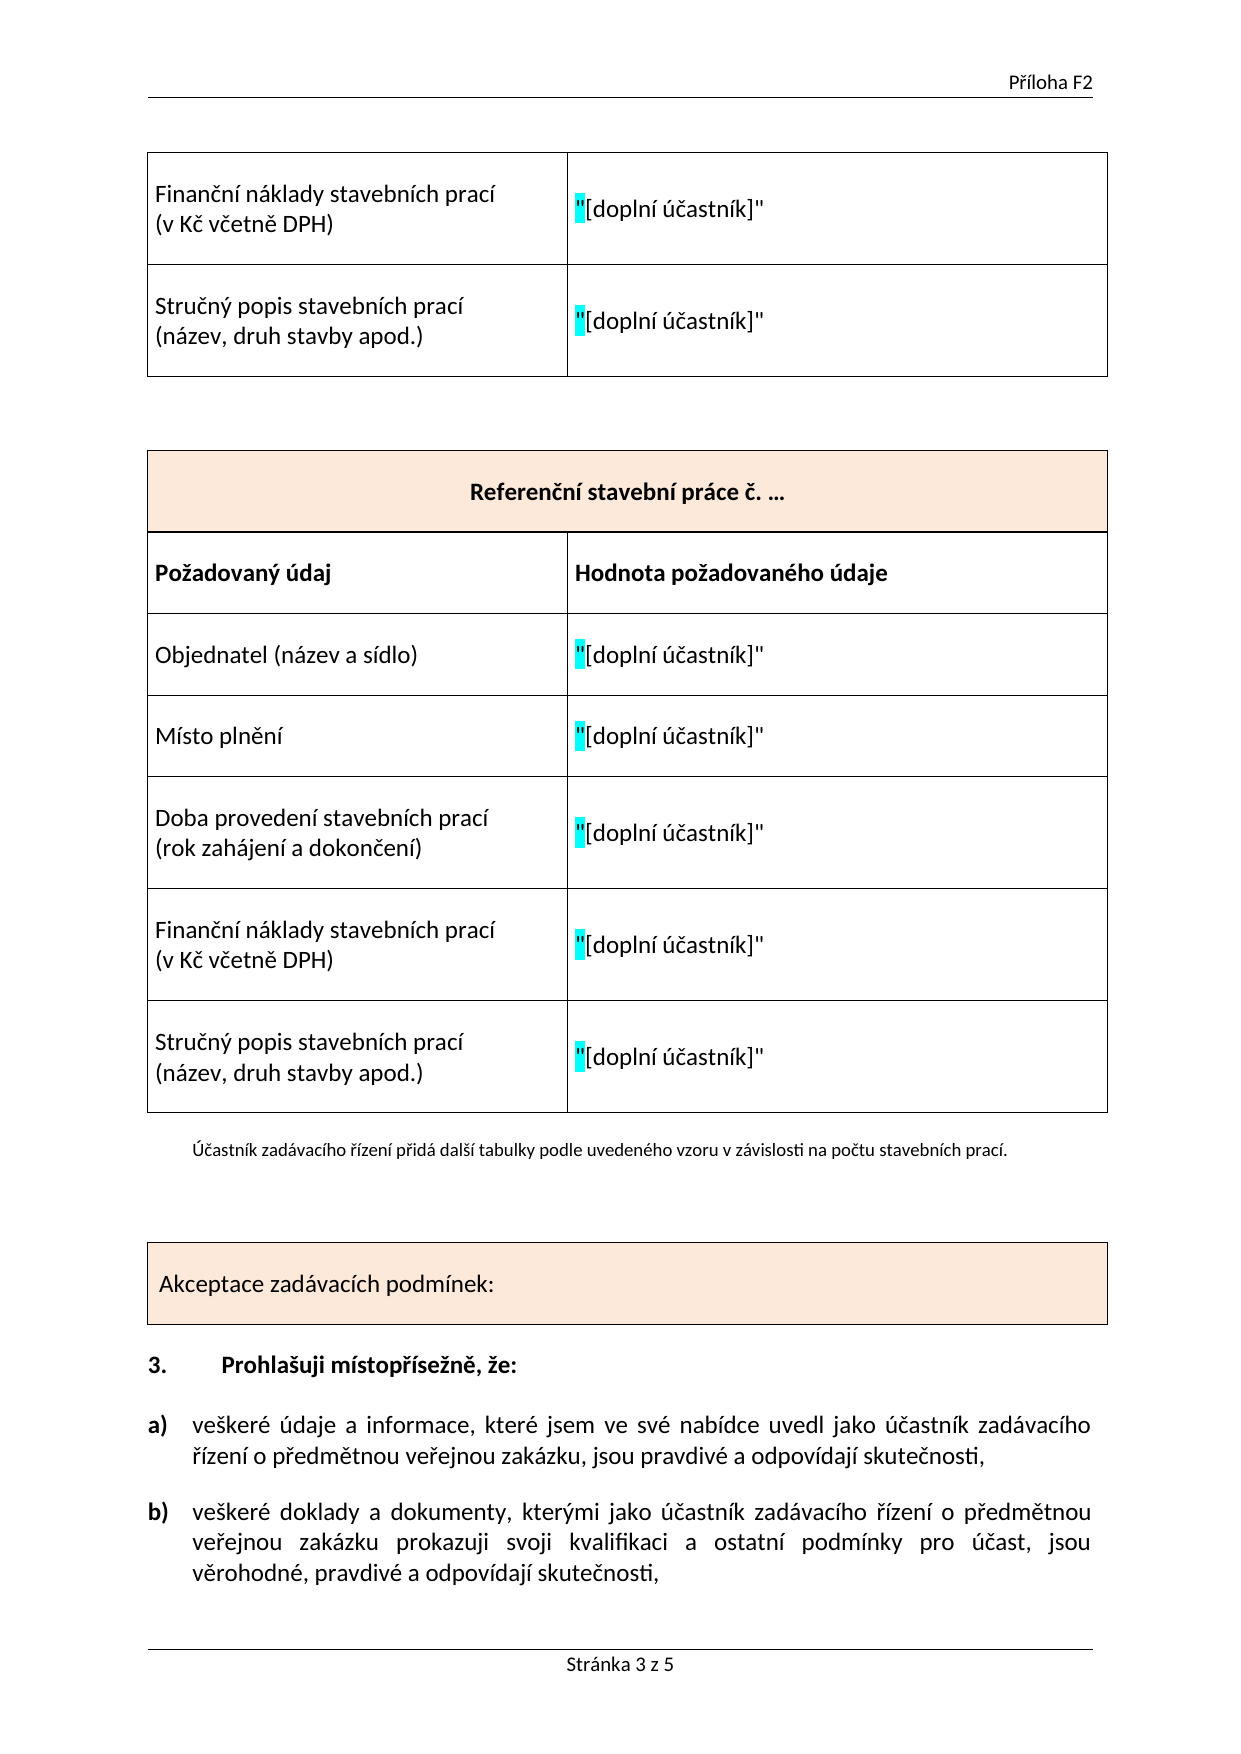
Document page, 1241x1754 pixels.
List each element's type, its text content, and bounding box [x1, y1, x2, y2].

table_cell [568, 614, 1107, 694]
table_cell Doba provedení stavebních prací (rok zahájení a dokončení) [148, 777, 567, 888]
table_header Referenční stavební práce č. … [148, 451, 1107, 531]
table_cell Hodnota požadovaného údaje [568, 533, 1107, 613]
table_cell [568, 889, 1107, 1000]
table_cell Místo plnění [148, 696, 567, 776]
list veškeré údaje a informace, které jsem ve své nabídce uvedl jako účastník zadávacího řízení o předmětnou veřejnou zakázku, jsou pravdivé a odpovídají skutečnosti, [148, 1410, 1093, 1471]
table_cell [568, 153, 1107, 264]
table_cell Stručný popis stavebních prací (název, druh stavby apod.) [148, 265, 567, 376]
list Prohlašuji místopřísežně, že: [148, 1350, 1093, 1380]
table_cell [568, 696, 1107, 776]
table_cell Požadovaný údaj [148, 533, 567, 613]
table_cell Objednatel (název a sídlo) [148, 614, 567, 694]
table_cell Finanční náklady stavebních prací (v Kč včetně DPH) [148, 153, 567, 264]
table_cell Finanční náklady stavebních prací (v Kč včetně DPH) [148, 889, 567, 1000]
table_cell Stručný popis stavebních prací (název, druh stavby apod.) [148, 1001, 567, 1112]
list veškeré doklady a dokumenty, kterými jako účastník zadávacího řízení o předmětnou veřejnou zakázku prokazuji svoji kvalifikaci a ostatní podmínky pro účast, jsou věrohodné, pravdivé a odpovídají skutečnosti, [148, 1496, 1093, 1587]
table_cell [568, 777, 1107, 888]
list Účastník zadávacího řízení přidá další tabulky podle uvedeného vzoru v závislosti na počtu stavebních prací. [192, 1138, 1122, 1161]
table_cell [568, 265, 1107, 376]
table_header Akceptace zadávacích podmínek: [148, 1243, 1107, 1324]
table_cell [568, 1001, 1107, 1112]
